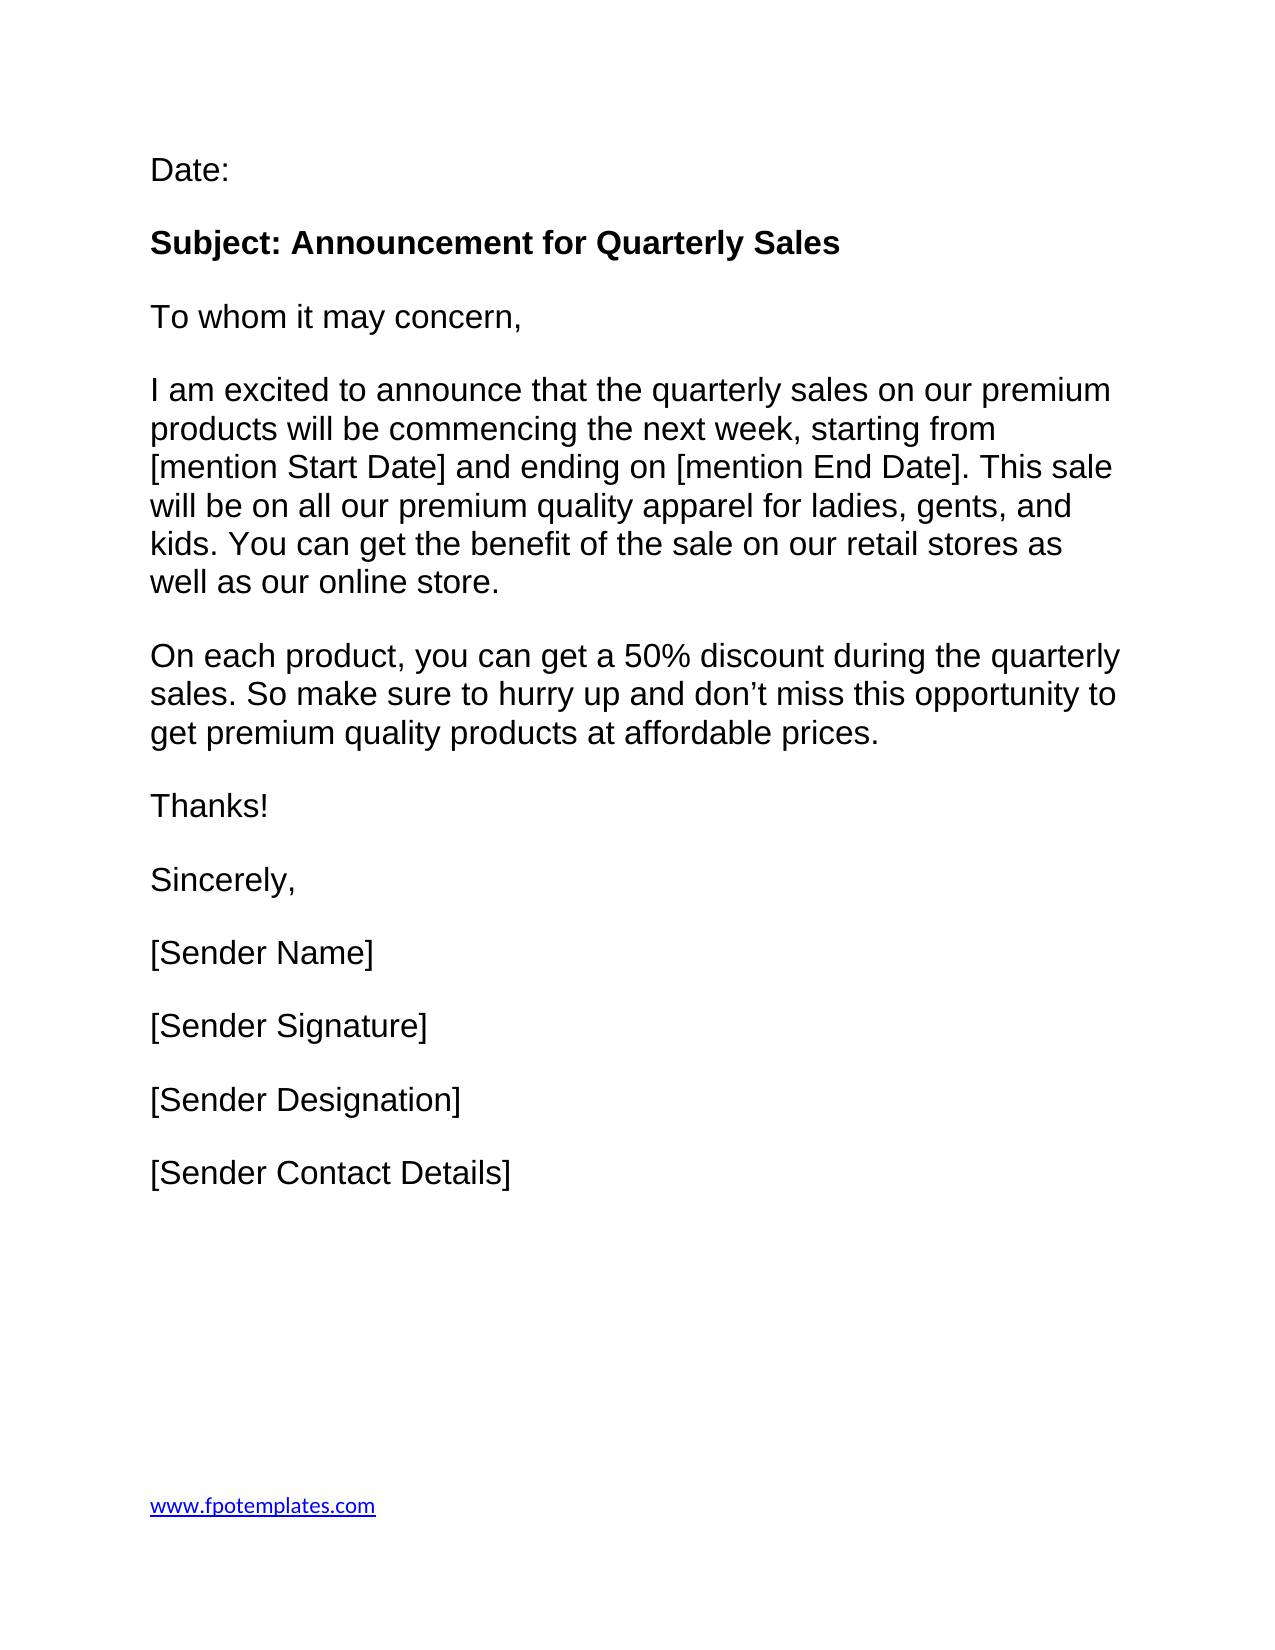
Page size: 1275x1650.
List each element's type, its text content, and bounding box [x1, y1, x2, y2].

text Date: [150, 150, 1125, 188]
text [Sender Designation] [150, 1080, 1125, 1118]
text Sincerely, [150, 860, 1125, 898]
text [Sender Contact Details] [150, 1153, 1125, 1192]
text Thanks! [150, 786, 1125, 825]
text I am excited to announce that the quarterly sales on our premium products will be commencing the next week, starting from [mention Start Date] and ending on [mention End Date]. This sale will be on all our premium quality apparel for ladies, gents, and kids. You can get the benefit of the sale on our retail stores as well as our online store. [150, 370, 1125, 601]
text [Sender Name] [150, 933, 1125, 972]
text To whom it may concern, [150, 297, 1125, 335]
text Subject: Announcement for Quarterly Sales [150, 223, 1125, 262]
text On each product, you can get a 50% discount during the quarterly sales. So make sure to hurry up and don’t miss this opportunity to get premium quality products at affordable prices. [150, 636, 1125, 751]
text [Sender Signature] [150, 1007, 1125, 1045]
